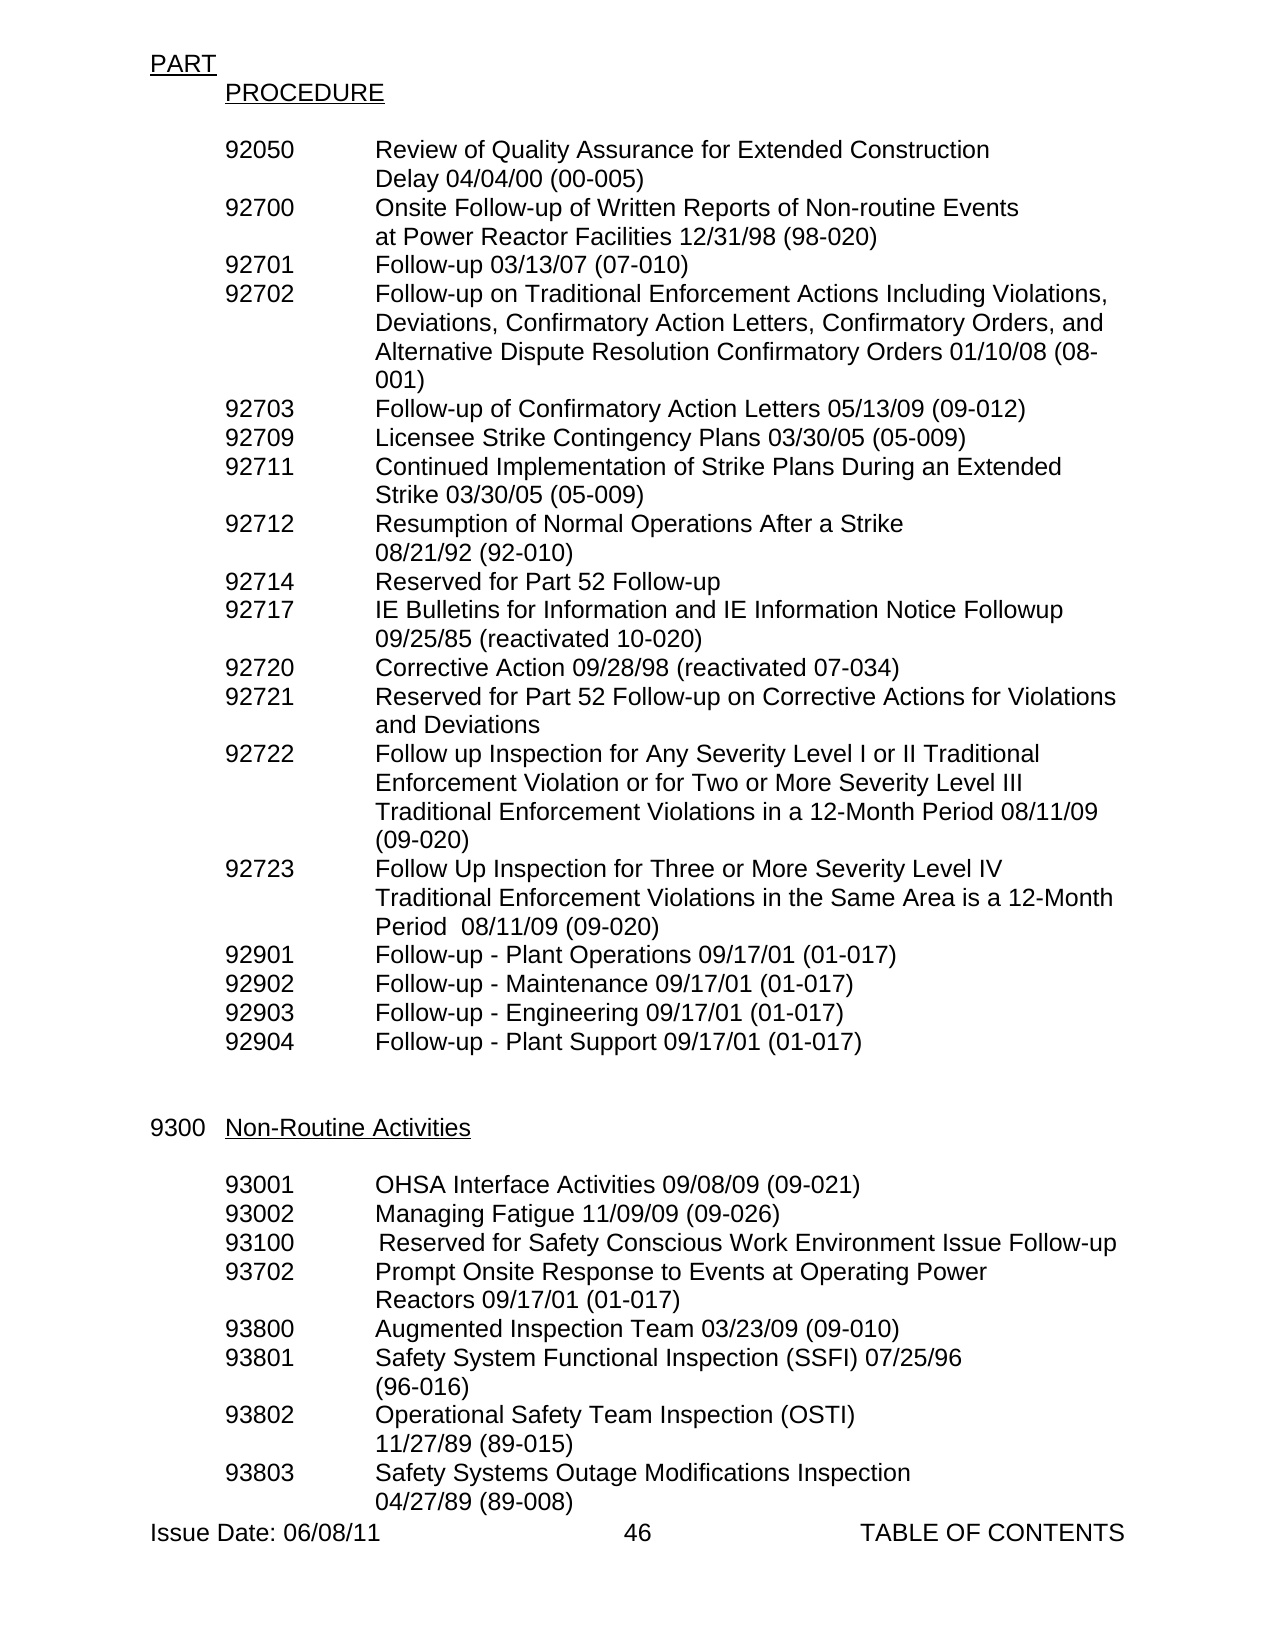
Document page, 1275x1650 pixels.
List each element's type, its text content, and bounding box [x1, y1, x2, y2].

text 92717 IE Bulletins for Information and IE Information Notice Followup 09/25/85 (reactivated 10-020) [225, 595, 1125, 653]
text 92722 Follow up Inspection for Any Severity Level I or II Traditional Enforcement Violation or for Two or More Severity Level III Traditional Enforcement Violations in a 12-Month Period 08/11/09 (09-020) [150, 739, 1125, 854]
text 93800 Augmented Inspection Team 03/23/09 (09-010) [225, 1314, 1125, 1343]
text (96-016) [225, 1372, 1125, 1400]
text 93803 Safety Systems Outage Modifications Inspection [150, 1458, 1125, 1487]
text 93802 Operational Safety Team Inspection (OSTI) [150, 1400, 1125, 1429]
text 9300 Non-Routine Activities [150, 1113, 1125, 1142]
text 92712 Resumption of Operations After a Strike [150, 509, 1125, 538]
text 08/21/92 (92-010) [225, 538, 1125, 567]
text 92720 Corrective Action 09/28/98 (reactivated 07-034) [225, 653, 1125, 682]
text 11/27/89 (89-015) [150, 1429, 1125, 1458]
text 92903 Follow-up - Engineering 09/17/01 (01-017) [150, 998, 1125, 1027]
text 93100 Reserved for Safety Conscious Work Environment Issue Follow-up [150, 1228, 1125, 1257]
text 92902 Follow-up - Maintenance 09/17/01 (01-017) [150, 969, 1125, 998]
text at Power Reactor Facilities 12/31/98 (98-020) [225, 222, 1125, 250]
text 92714 Reserved for Part 52 Follow-up [225, 567, 1125, 595]
text 92050 Review of Quality Assurance for Extended Construction [150, 135, 1125, 164]
text 92904 Follow-up - Plant Support 09/17/01 (01-017) [150, 1027, 1125, 1055]
text 92702 Follow-up on Traditional Enforcement Actions Including Violations, Deviations, Confirmatory Action Letters, Confirmatory Orders, and Alternative Dispute Resolution Confirmatory Orders 01/10/08 (08-001) [150, 279, 1125, 394]
text 92721 Reserved for Part 52 Follow-up on Corrective Actions for Violations and Deviations [150, 682, 1125, 739]
text 93002 Managing Fatigue 11/09/09 (09-026) [225, 1199, 1125, 1228]
text 93001 OHSA Interface Activities 09/08/09 (09-021) [225, 1170, 1125, 1199]
text 93702 Prompt Onsite Response to Events at Operating Power [150, 1257, 1125, 1285]
text Reactors 09/17/01 (01-017) [225, 1285, 1125, 1314]
text 92709 Licensee Strike Contingency Plans 03/30/05 (05-009) [150, 423, 1125, 452]
text Strike 03/30/05 (05-009) [150, 480, 1125, 509]
text 92711 Continued Implementation of Strike Plans During an Extended [225, 452, 1125, 480]
text 92700 Onsite Follow-up of Written Reports of Non-routine Events [225, 193, 1125, 222]
text 04/27/89 (89-008) [225, 1487, 1125, 1515]
text 92703 Follow-up of Confirmatory Action Letters 05/13/09 (09-012) [150, 394, 1125, 423]
text 92723 Follow Up Inspection for Three or More Severity Level IV Traditional Enforcement Violations in the Same Area is a 12-Month Period 08/11/09 (09-020) [150, 854, 1125, 940]
text 92701 Follow-up 03/13/07 (07-010) [150, 250, 1125, 279]
text Delay 04/04/00 (00-005) [150, 164, 1125, 193]
text 93801 Safety System Functional Inspection (SSFI) 07/25/96 [225, 1343, 1125, 1372]
text 92901 Follow-up - Plant Operations 09/17/01 (01-017) [150, 940, 1125, 969]
